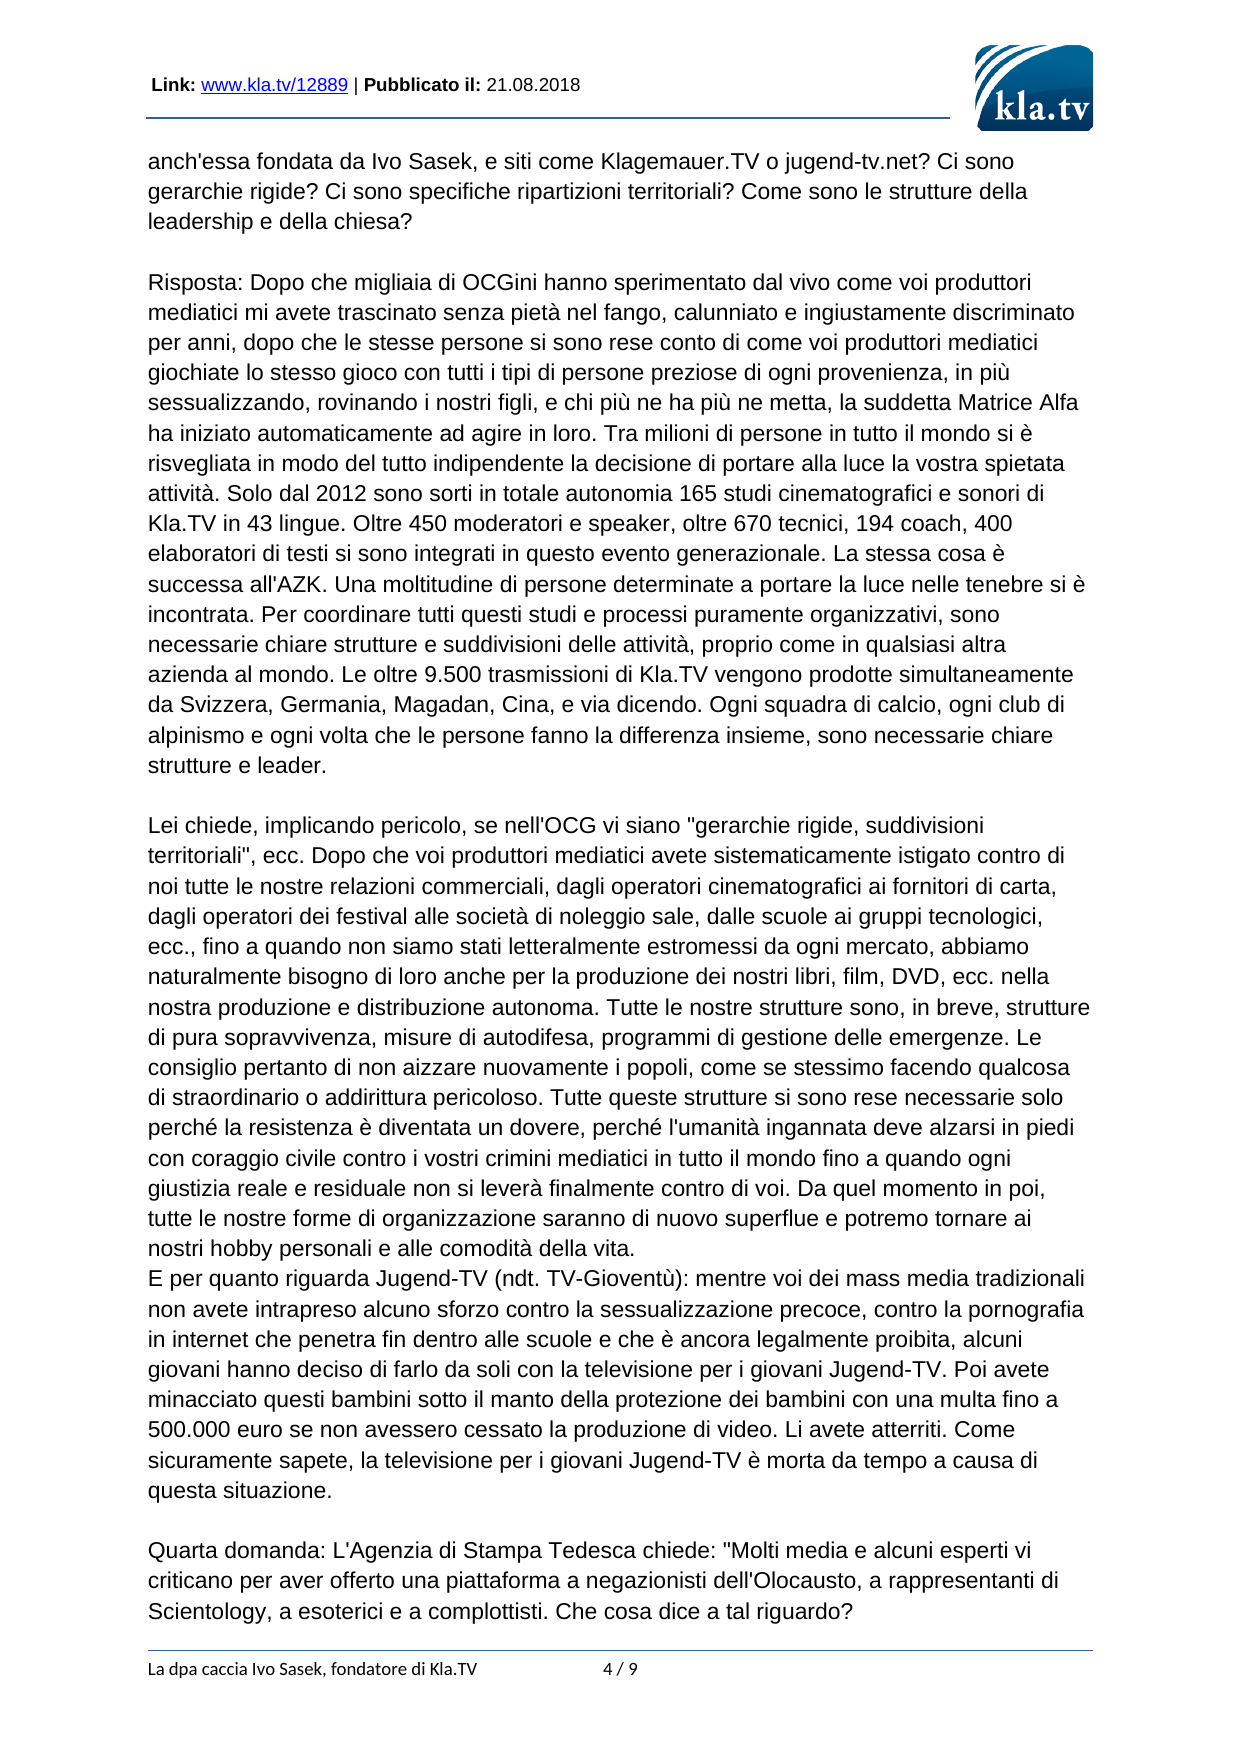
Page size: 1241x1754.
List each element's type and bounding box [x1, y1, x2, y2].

text [148, 148, 1093, 1624]
